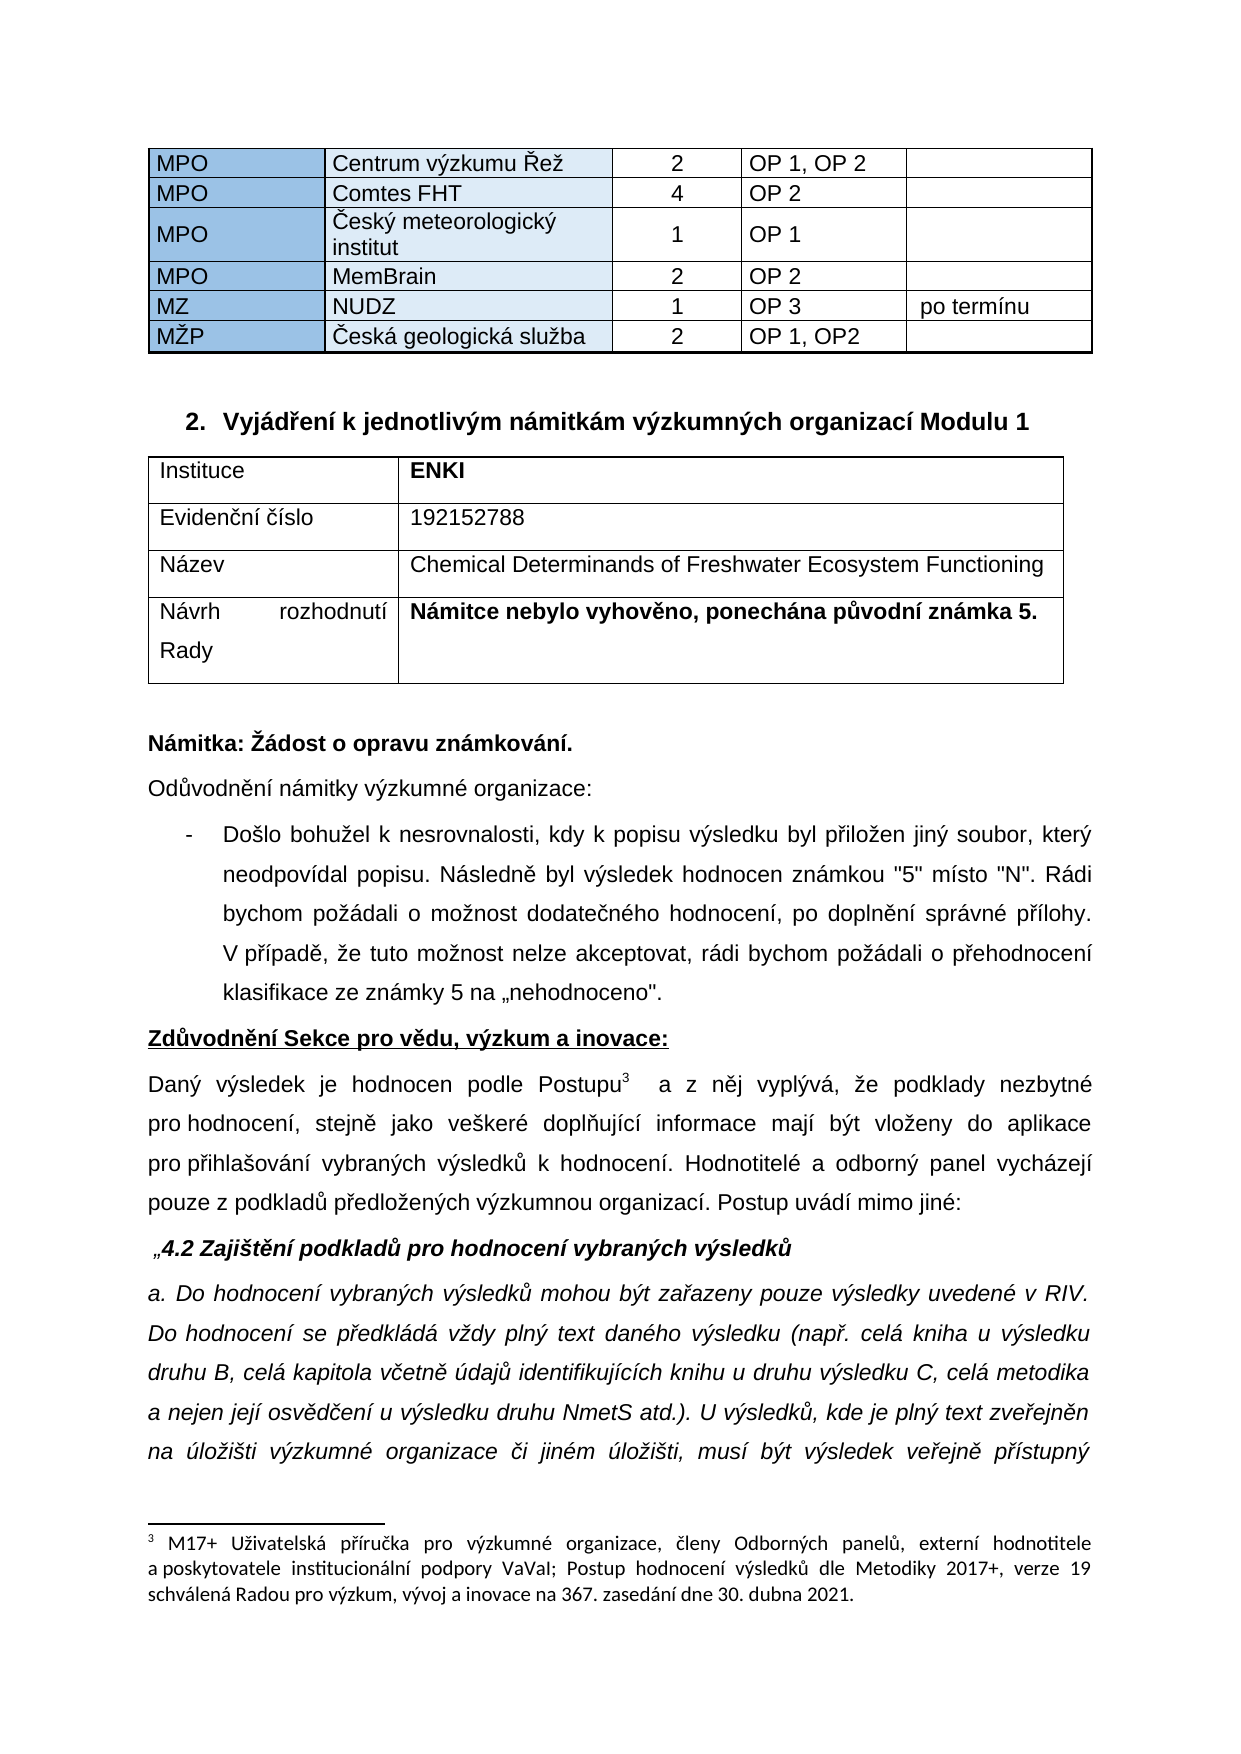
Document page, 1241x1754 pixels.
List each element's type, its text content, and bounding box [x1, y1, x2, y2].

table_cell Comtes FHT [326, 178, 612, 207]
table_cell Námitce nebylo vyhověno, ponechána původní známka 5. [399, 598, 1063, 683]
table_cell OP 1, OP2 [742, 321, 906, 351]
table_header ENKI [399, 458, 1063, 503]
table_cell MPO [150, 178, 324, 207]
table_cell Česká geologická služba [326, 321, 612, 351]
table_cell 2 [613, 321, 741, 351]
table_cell [907, 262, 1091, 290]
table_cell [907, 178, 1091, 207]
table_cell 2 [613, 262, 741, 290]
table_cell Český meteorologický institut [326, 208, 612, 261]
table_cell NUDZ [326, 291, 612, 320]
subtitle Vyjádření k jednotlivým námitkám výzkumných organizací Modulu 1 [185, 407, 1093, 436]
table_cell MŽP [150, 321, 324, 351]
table_cell 4 [613, 178, 741, 207]
table_cell MZ [150, 291, 324, 320]
table_cell OP 1, OP 2 [742, 149, 906, 177]
text Zdůvodnění Sekce pro vědu, výzkum a inovace: [148, 1025, 1093, 1051]
table_cell Centrum výzkumu Řež [326, 149, 612, 177]
table_cell 1 [613, 208, 741, 261]
table_cell [907, 321, 1091, 351]
table_cell [907, 208, 1091, 261]
table_cell OP 2 [742, 178, 906, 207]
table_cell Evidenční číslo [149, 504, 398, 550]
table_cell 1 [613, 291, 741, 320]
table_cell Chemical Determinands of Freshwater Ecosystem Functioning [399, 551, 1063, 597]
text Daný výsledek je hodnocen podle Postupu a z něj vyplývá, že podklady nezbytné pro hodnocení, stejně jako veškeré doplňující informace mají být vloženy do aplikace pro přihlašování vybraných výsledků k hodnocení. Hodnotitelé a odborný panel vycházejí pouze z podkladů předložených výzkumnou organizací. Postup uvádí mimo jiné: [148, 1071, 1093, 1215]
text Námitka: Žádost o opravu známkování. [148, 730, 1093, 756]
table_cell OP 2 [742, 262, 906, 290]
list Došlo bohužel k nesrovnalosti, kdy k popisu výsledku byl přiložen jiný soubor, který neodpovídal popisu. Následně byl výsledek hodnocen známkou "5" místo "N". Rádi bychom požádali o možnost dodatečného hodnocení, po doplnění správné přílohy. V případě, že tuto možnost nelze akceptovat, rádi bychom požádali o přehodnocení klasifikace ze známky 5 na „nehodnoceno". [185, 821, 1093, 1005]
text „4.2 Zajištění podkladů pro hodnocení vybraných výsledků [148, 1235, 1093, 1261]
table_cell MPO [150, 149, 324, 177]
table_header Instituce [149, 458, 398, 503]
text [148, 1280, 1093, 1465]
table_cell OP 3 [742, 291, 906, 320]
text Odůvodnění námitky výzkumné organizace: [148, 775, 1093, 802]
table_cell 192152788 [399, 504, 1063, 550]
table_cell po termínu [907, 291, 1091, 320]
table_cell OP 1 [742, 208, 906, 261]
table_cell 2 [613, 149, 741, 177]
table_cell [907, 149, 1091, 177]
table_cell Návrh rozhodnutí Rady [149, 598, 398, 683]
table_cell MPO [150, 208, 324, 261]
table_cell MPO [150, 262, 324, 290]
table_cell Název [149, 551, 398, 597]
table_cell MemBrain [326, 262, 612, 290]
